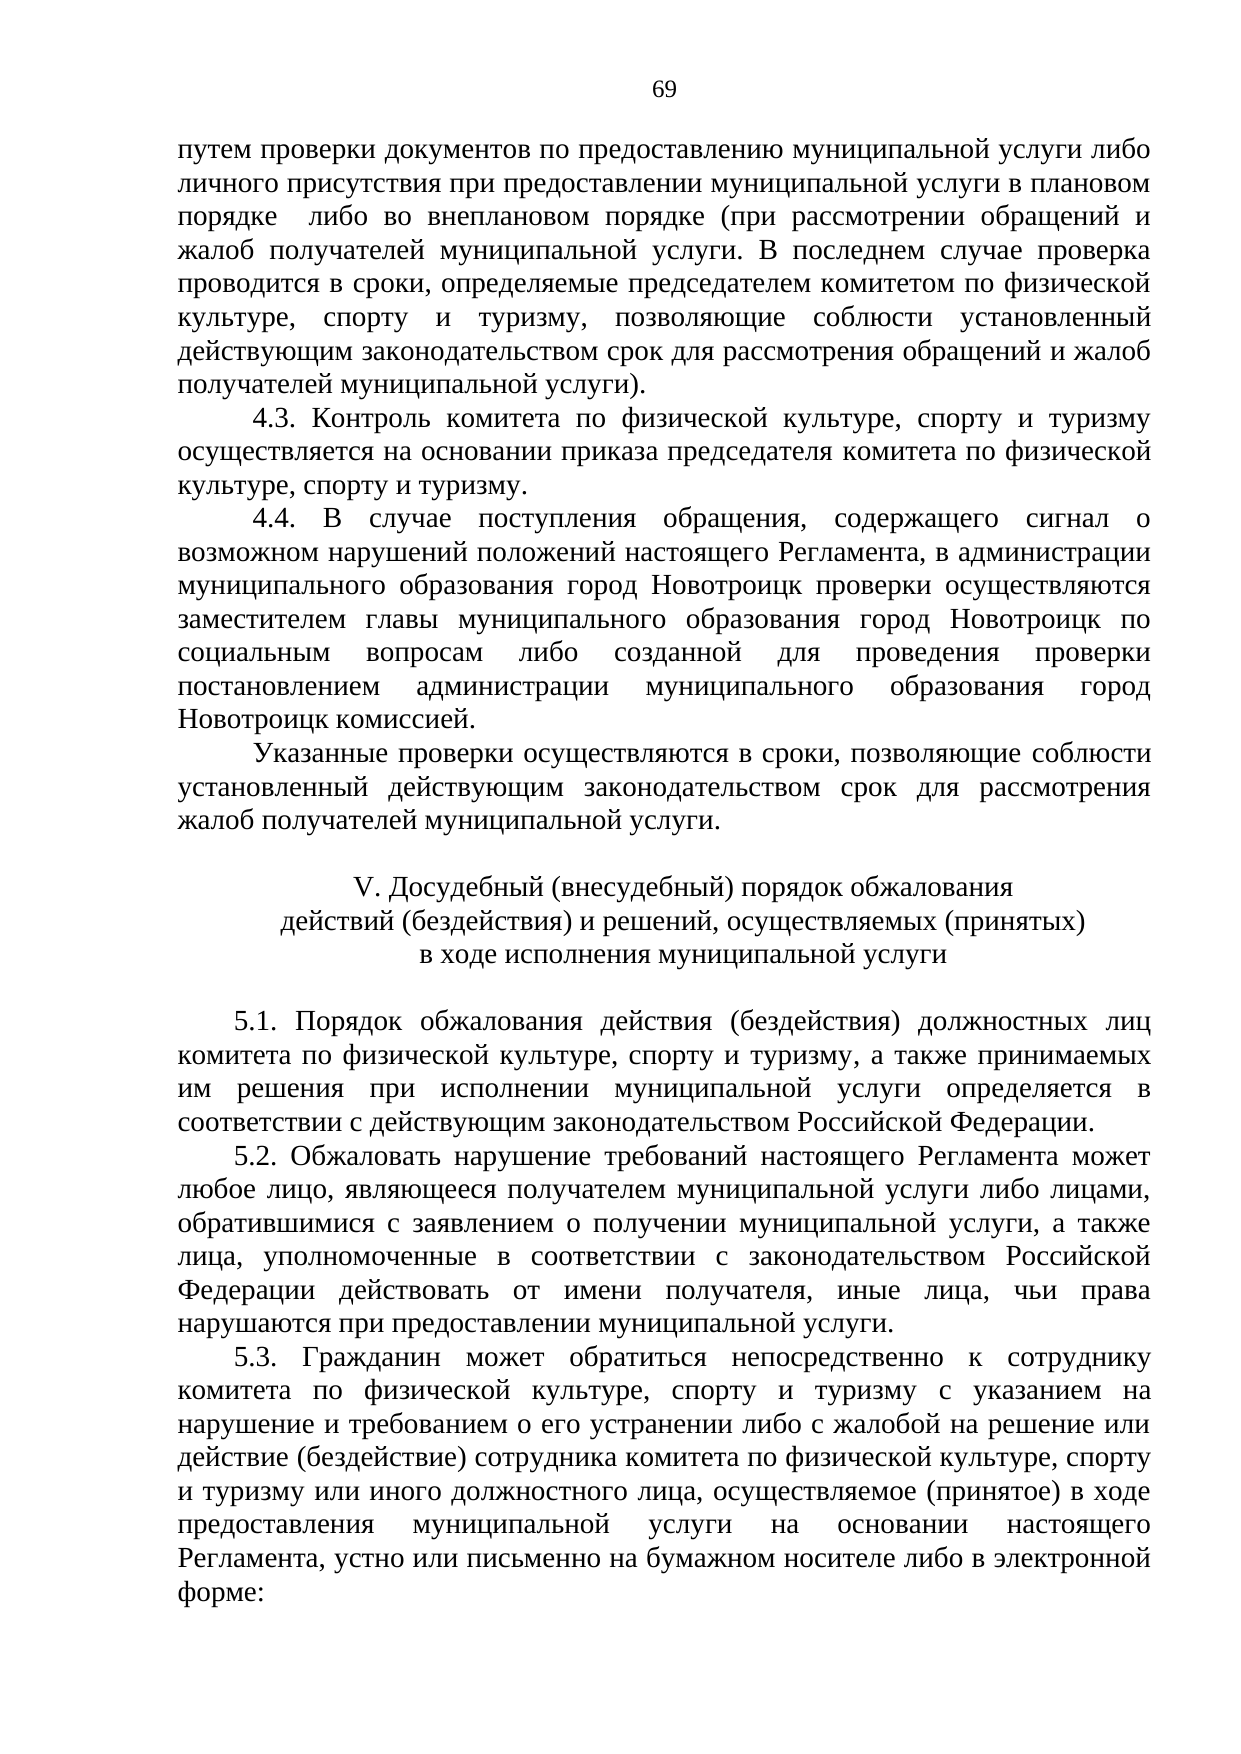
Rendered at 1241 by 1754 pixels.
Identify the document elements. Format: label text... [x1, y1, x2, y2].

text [177, 131, 1152, 400]
text в ходе исполнения муниципальной услуги [121, 936, 1152, 970]
text 4.4. В случае поступления обращения, содержащего сигнал о возможном нарушений положений настоящего Регламента, в администрации муниципального образования город Новотроицк проверки осуществляются заместителем главы муниципального образования город Новотроицк по социальным вопросам либо созданной для проведения проверки постановлением администрации муниципального образования город Новотроицк комиссией. [177, 500, 1152, 735]
text 4.3. Контроль комитета по физической культуре, спорту и туризму осуществляется на основании приказа председателя комитета по физической культуре, спорту и туризму. [177, 400, 1152, 500]
text 5.3. Гражданин может обратиться непосредственно к сотруднику комитета по физической культуре, спорту и туризму с указанием на нарушение и требованием о его устранении либо с жалобой на решение или действие (бездействие) сотрудника комитета по физической культуре, спорту и туризму или иного должностного лица, осуществляемое (принятое) в ходе предоставления муниципальной услуги на основании настоящего Регламента, устно или письменно на бумажном носителе либо в электронной форме: [177, 1339, 1152, 1607]
text V. Досудебный (внесудебный) порядок обжалования [121, 869, 1152, 903]
text действий (бездействия) и решений, осуществляемых (принятых) [121, 903, 1152, 936]
text 5.1. Порядок обжалования действия (бездействия) должностных лиц комитета по физической культуре, спорту и туризму, а также принимаемых им решения при исполнении муниципальной услуги определяется в соответствии с действующим законодательством Российской Федерации. [177, 1003, 1152, 1138]
text Указанные проверки осуществляются в сроки, позволяющие соблюсти установленный действующим законодательством срок для рассмотрения жалоб получателей муниципальной услуги. [177, 735, 1152, 836]
text 5.2. Обжаловать нарушение требований настоящего Регламента может любое лицо, являющееся получателем муниципальной услуги либо лицами, обратившимися с заявлением о получении муниципальной услуги, а также лица, уполномоченные в соответствии с законодательством Российской Федерации действовать от имени получателя, иные лица, чьи права нарушаются при предоставлении муниципальной услуги. [177, 1138, 1152, 1339]
